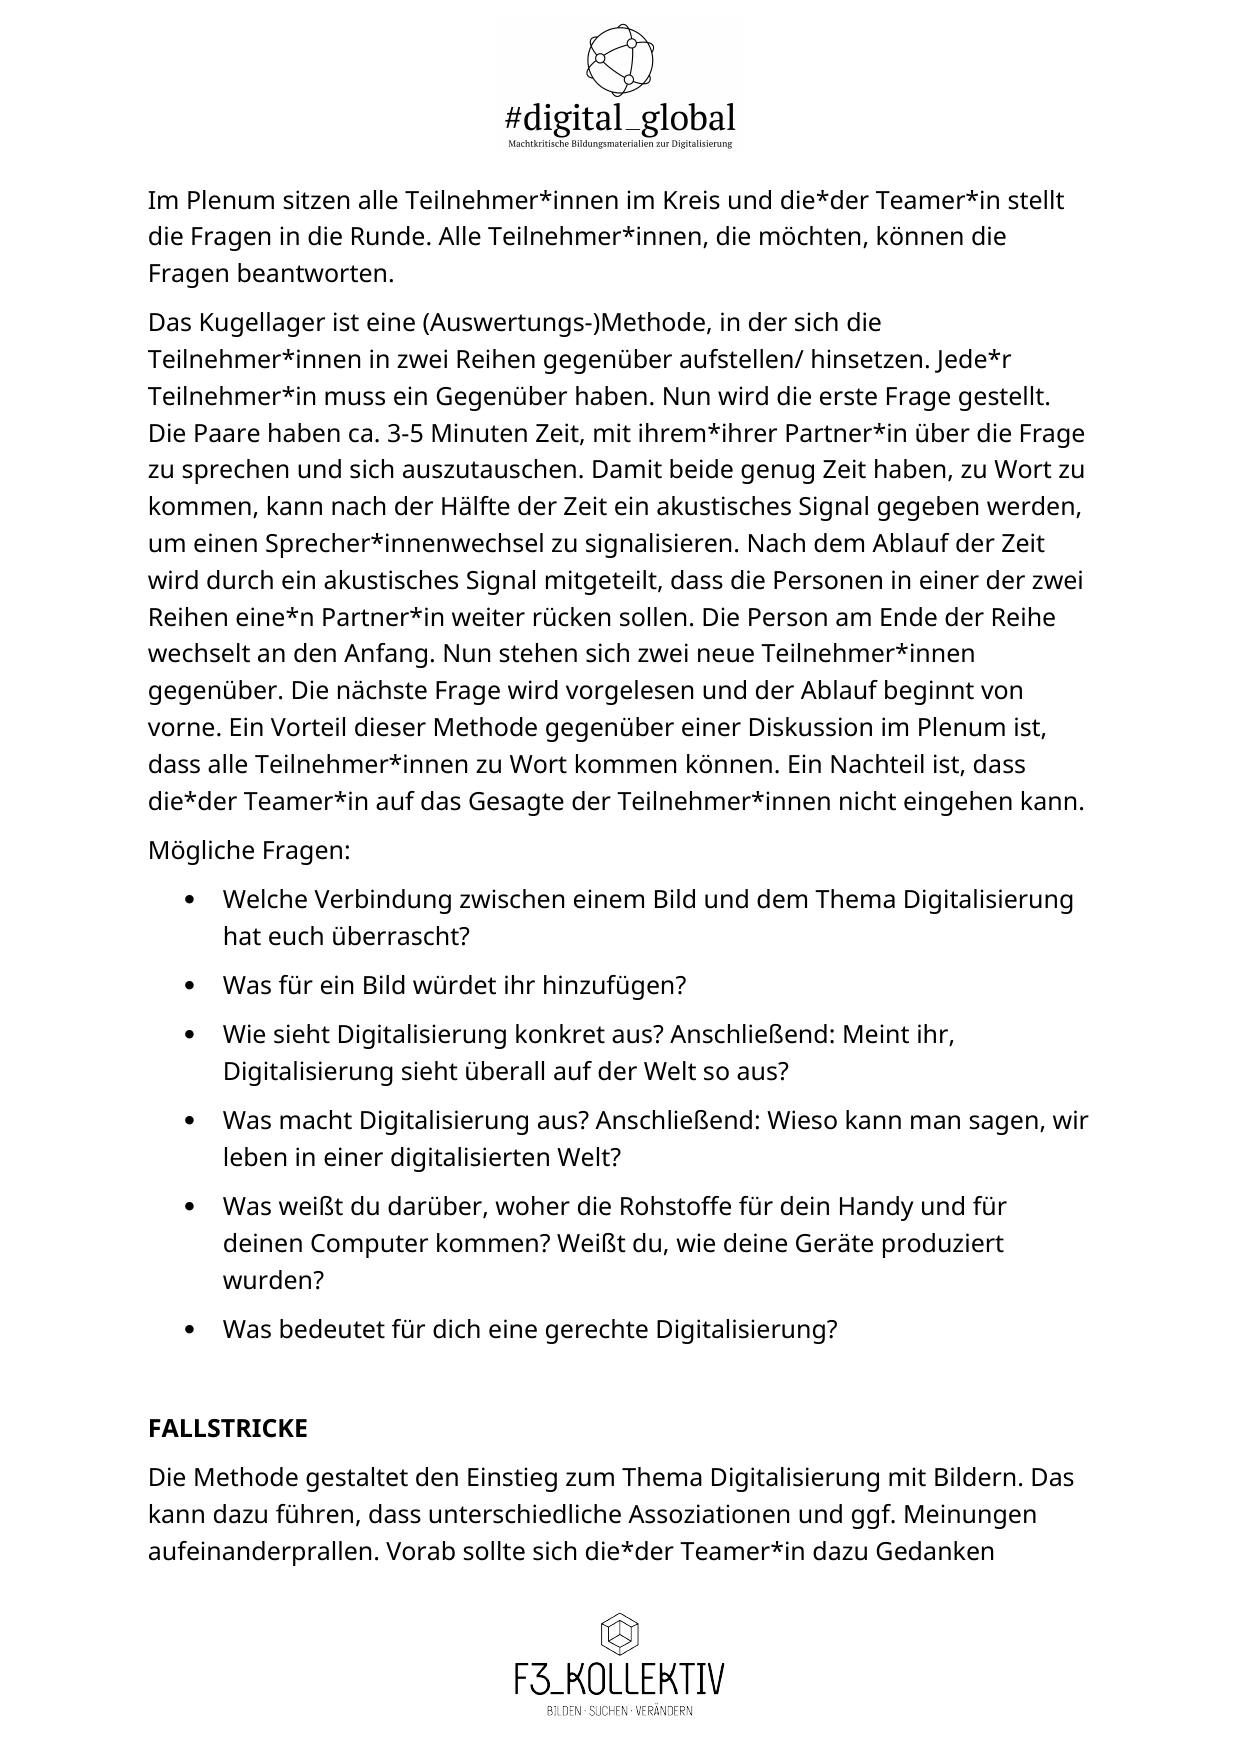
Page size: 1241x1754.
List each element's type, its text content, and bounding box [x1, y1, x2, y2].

text Fallstricke [148, 1410, 1093, 1444]
picture [498, 17, 743, 155]
picture [509, 1607, 731, 1722]
list Wie sieht Digitalisierung konkret aus? Anschließend: Meint ihr, Digitalisierung sieht überall auf der Welt so aus? [185, 1017, 1093, 1088]
list Was für ein Bild würdet ihr hinzufügen? [185, 968, 1093, 1002]
text Mögliche Fragen: [148, 832, 1093, 866]
list Was macht Digitalisierung aus? Anschließend: Wieso kann man sagen, wir leben in einer digitalisierten Welt? [185, 1103, 1093, 1174]
list Was weißt du darüber, woher die Rohstoffe für dein Handy und für deinen Computer kommen? Weißt du, wie deine Geräte produziert wurden? [185, 1189, 1093, 1297]
list Was bedeutet für dich eine gerechte Digitalisierung? [185, 1312, 1093, 1346]
text Im Plenum sitzen alle Teilnehmer*innen im Kreis und die*der Teamer*in stellt die Fragen in die Runde. Alle Teilnehmer*innen, die möchten, können die Fragen beantworten. [148, 182, 1093, 290]
text Das Kugellager ist eine (Auswertungs-)Methode, in der sich die Teilnehmer*innen in zwei Reihen gegenüber aufstellen/ hinsetzen. Jede*r Teilnehmer*in muss ein Gegenüber haben. Nun wird die erste Frage gestellt. Die Paare haben ca. 3-5 Minuten Zeit, mit ihrem*ihrer Partner*in über die Frage zu sprechen und sich auszutauschen. Damit beide genug Zeit haben, zu Wort zu kommen, kann nach der Hälfte der Zeit ein akustisches Signal gegeben werden, um einen Sprecher*innenwechsel zu signalisieren. Nach dem Ablauf der Zeit wird durch ein akustisches Signal mitgeteilt, dass die Personen in einer der zwei Reihen eine*n Partner*in weiter rücken sollen. Die Person am Ende der Reihe wechselt an den Anfang. Nun stehen sich zwei neue Teilnehmer*innen gegenüber. Die nächste Frage wird vorgelesen und der Ablauf beginnt von vorne. Ein Vorteil dieser Methode gegenüber einer Diskussion im Plenum ist, dass alle Teilnehmer*innen zu Wort kommen können. Ein Nachteil ist, dass die*der Teamer*in auf das Gesagte der Teilnehmer*innen nicht eingehen kann. [148, 305, 1093, 817]
list Welche Verbindung zwischen einem Bild und dem Thema Digitalisierung hat euch überrascht? [185, 882, 1093, 952]
